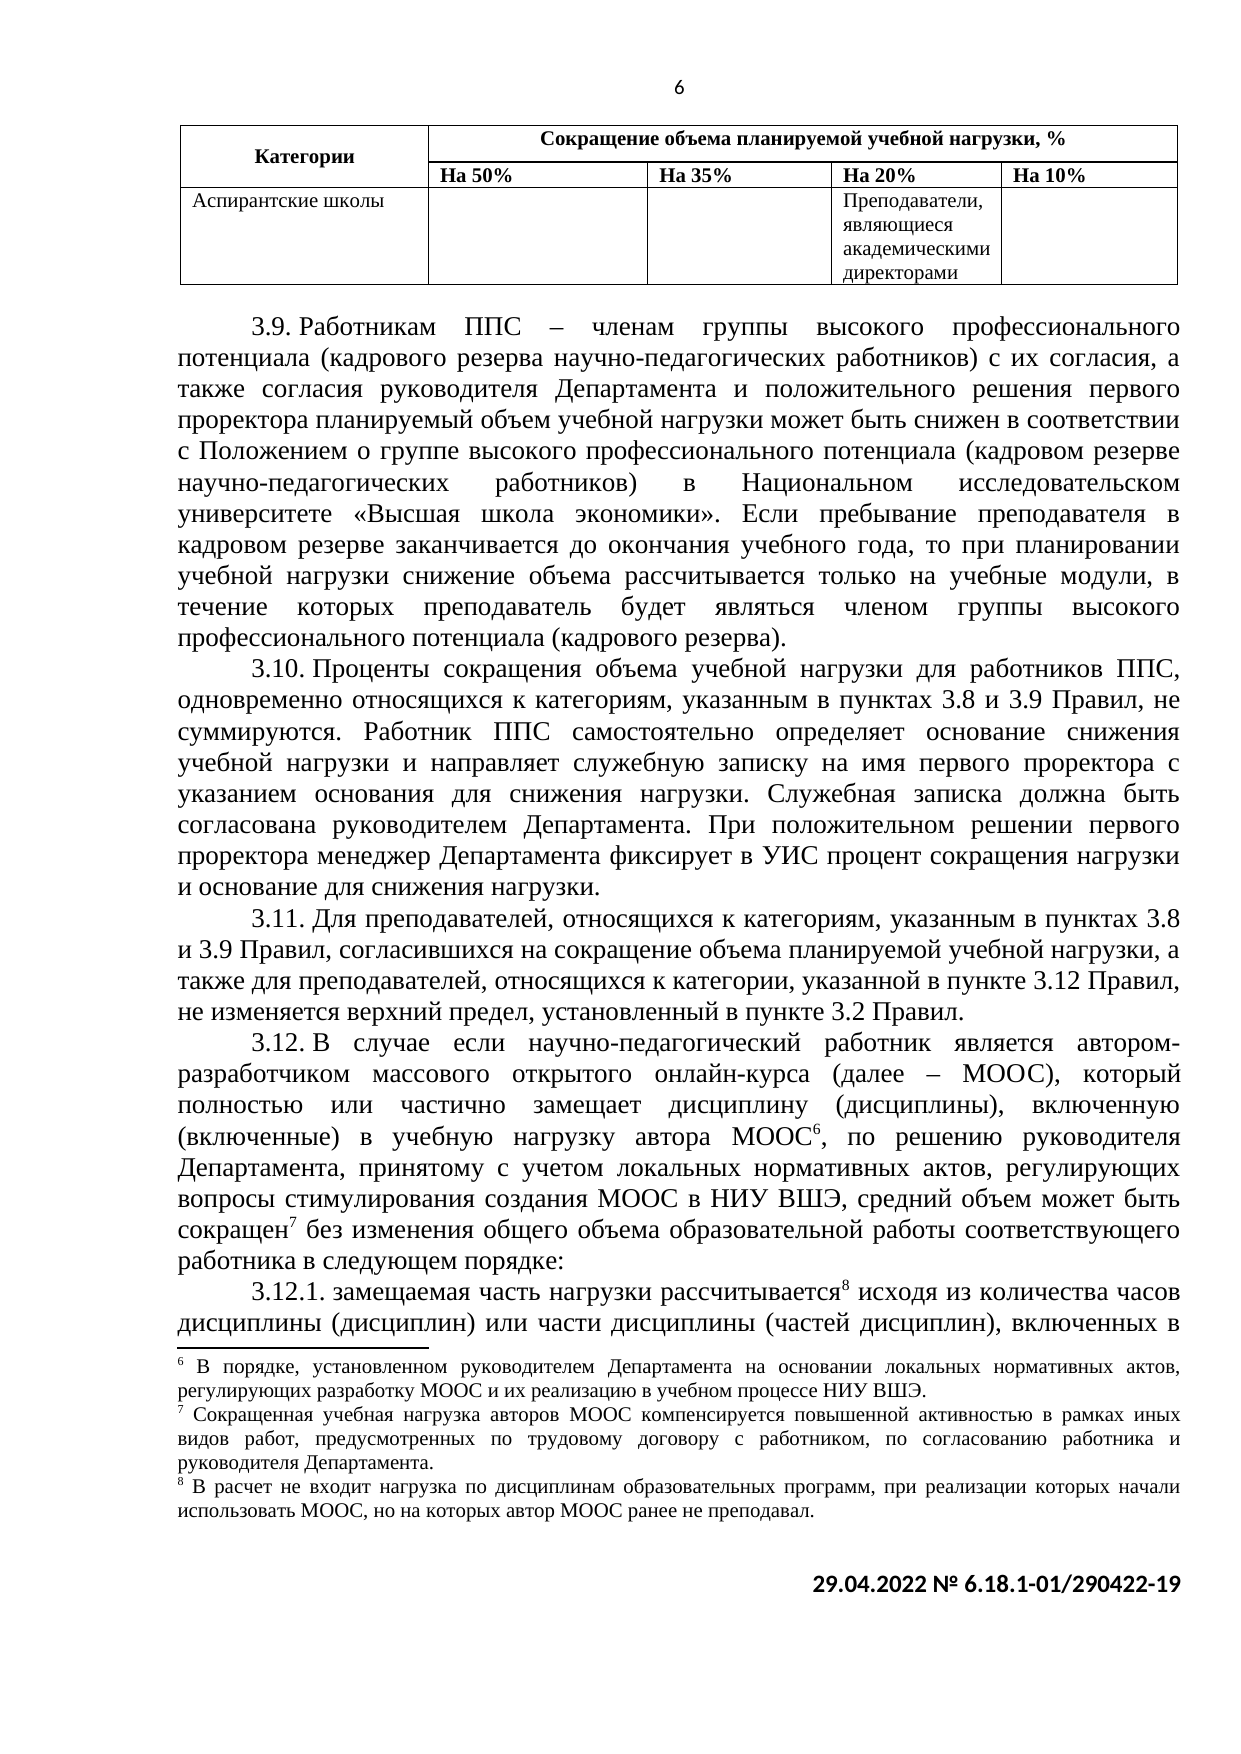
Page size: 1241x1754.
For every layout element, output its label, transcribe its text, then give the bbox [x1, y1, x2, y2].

list В случае если научно-педагогический работник является автором-разработчиком массового открытого онлайн-курса (далее – МООC), который полностью или частично замещает дисциплину (дисциплины), включенную (включенные) в учебную нагрузку автора MOOC, по решению руководителя Департамента, принятому с учетом локальных нормативных актов, регулирующих вопросы стимулирования создания MOOC в НИУ ВШЭ, средний объем может быть сокращен без изменения общего объема образовательной работы соответствующего работника в следующем порядке: [177, 1026, 1181, 1275]
table_cell На 20% [832, 163, 1001, 187]
table_cell [648, 188, 831, 284]
table_cell [429, 188, 647, 284]
list Работникам ППС – членам группы высокого профессионального потенциала (кадрового резерва научно-педагогических работников) с их согласия, а также согласия руководителя Департамента и положительного решения первого проректора планируемый объем учебной нагрузки может быть снижен в соответствии с Положением о группе высокого профессионального потенциала (кадровом резерве научно-педагогических работников) в Национальном исследовательском университете «Высшая школа экономики». Если пребывание преподавателя в кадровом резерве заканчивается до окончания учебного года, то при планировании учебной нагрузки снижение объема рассчитывается только на учебные модули, в течение которых преподаватель будет являться членом группы высокого профессионального потенциала (кадрового резерва). [177, 310, 1181, 652]
table_cell [1002, 188, 1177, 284]
table_cell Преподаватели, являющиеся академическими директорами [832, 188, 1001, 284]
list Для преподавателей, относящихся к категориям, указанным в пунктах 3.8 и 3.9 Правил, согласившихся на сокращение объема планируемой учебной нагрузки, а также для преподавателей, относящихся к категории, указанной в пункте 3.12 Правил, не изменяется верхний предел, установленный в пункте 3.2 Правил. [177, 902, 1181, 1026]
table_cell На 10% [1002, 163, 1177, 187]
table_cell На 50% [429, 163, 647, 187]
table_header Категории [181, 126, 428, 187]
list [177, 1275, 1181, 1338]
table_header Сокращение объема планируемой учебной нагрузки, % [429, 126, 1177, 161]
list Проценты сокращения объема учебной нагрузки для работников ППС, одновременно относящихся к категориям, указанным в пунктах 3.8 и 3.9 Правил, не суммируются. Работник ППС самостоятельно определяет основание снижения учебной нагрузки и направляет служебную записку на имя первого проректора с указанием основания для снижения нагрузки. Служебная записка должна быть согласована руководителем Департамента. При положительном решении первого проректора менеджер Департамента фиксирует в УИС процент сокращения нагрузки и основание для снижения нагрузки. [177, 652, 1181, 902]
table_cell Аспирантские школы [181, 188, 428, 284]
table_cell На 35% [648, 163, 831, 187]
